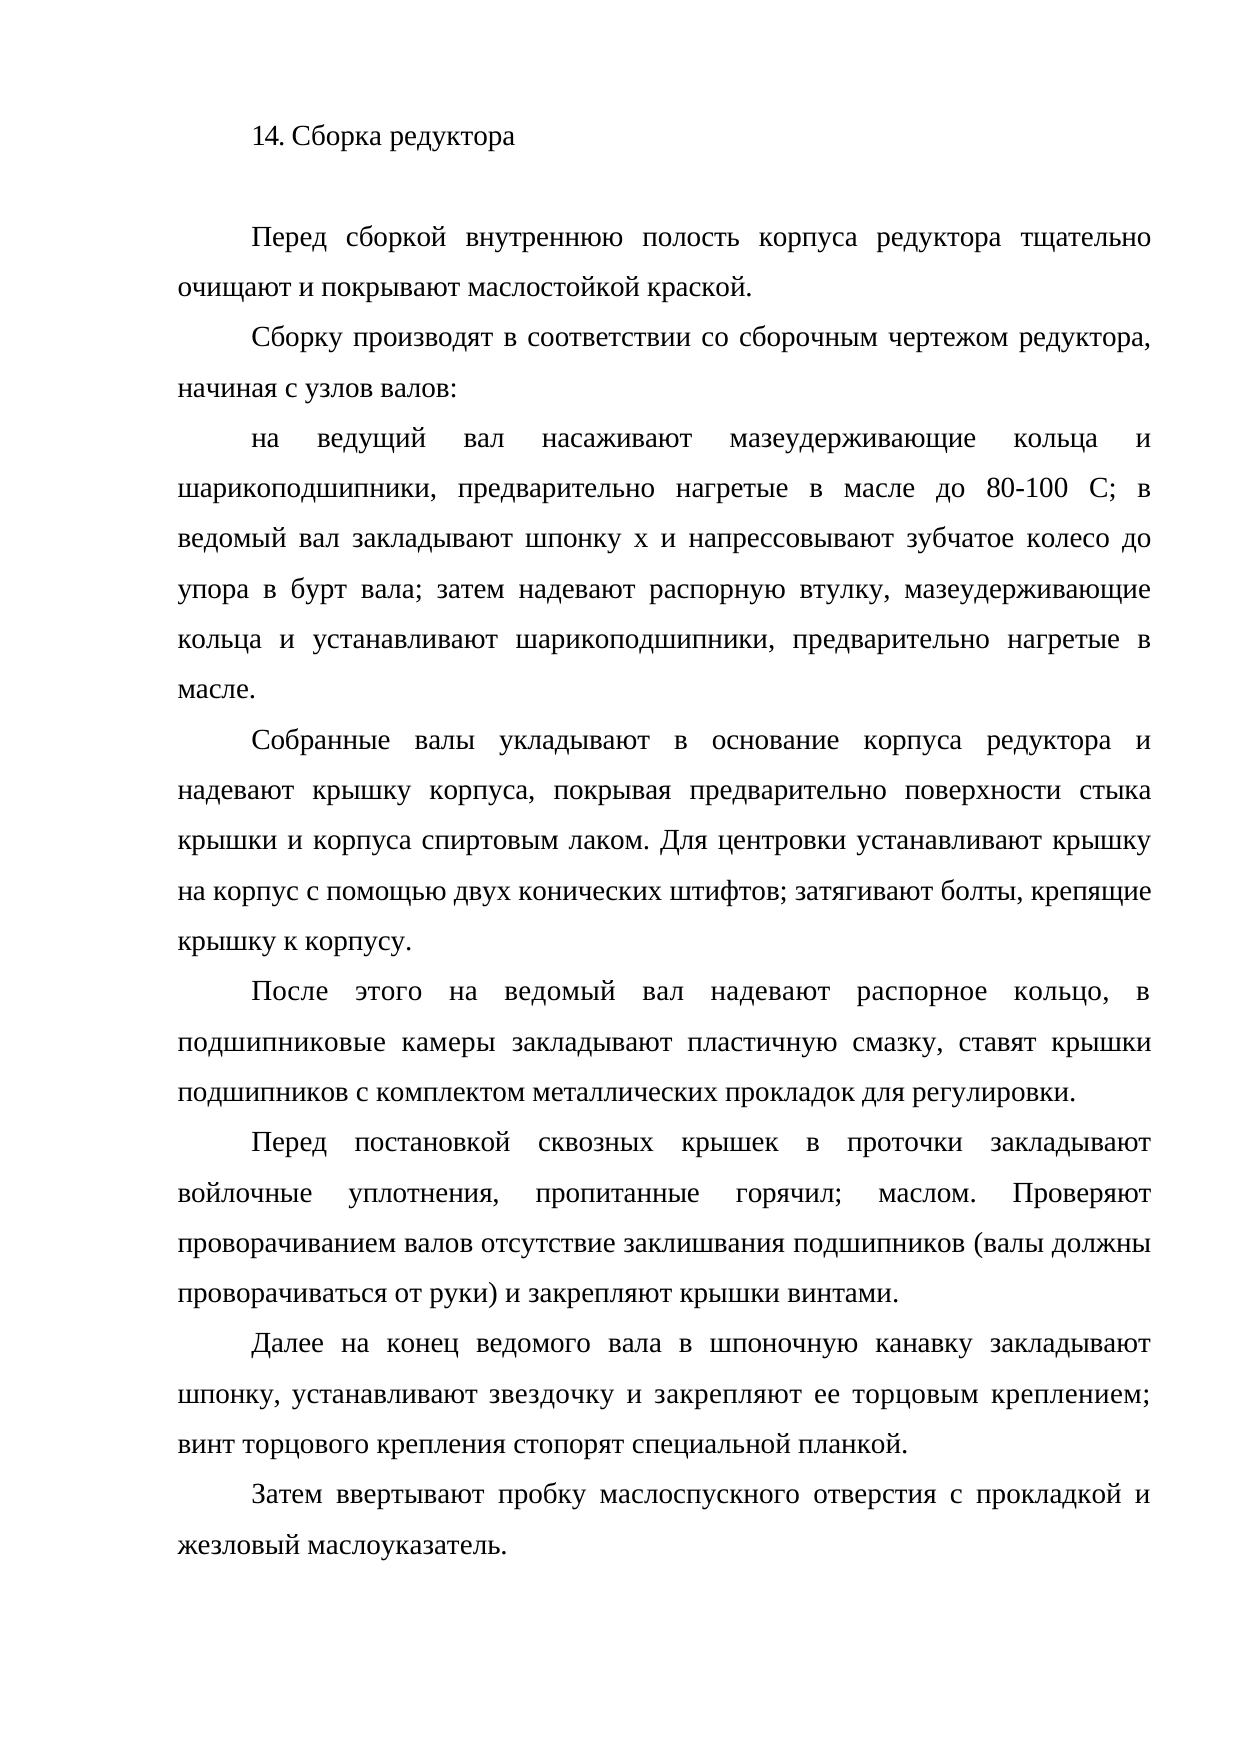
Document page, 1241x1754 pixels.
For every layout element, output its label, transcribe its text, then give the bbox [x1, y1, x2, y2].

text Далее на конец ведомого вала в шпоночную канавку закладывают шпонку, устанавливают звездочку и закрепляют ее торцовым креплением; винт торцового крепления стопорят специальной планкой. [177, 1326, 1152, 1460]
text После этого на ведомый вал надевают распорное кольцо, в подшипниковые камеры закладывают пластичную смазку, ставят крышки подшипников с комплектом металлических прокладок для регулировки. [177, 973, 1152, 1108]
text Перед сборкой внутреннюю полость корпуса редуктора тщательно очищают и покрывают маслостойкой краской. [177, 219, 1152, 303]
text Перед постановкой сквозных крышек в проточки закладывают войлочные уплотнения, пропитанные горячил; маслом. Проверяют проворачиванием валов отсутствие заклишвания подшипников (валы должны проворачиваться от руки) и закрепляют крышки винтами. [177, 1124, 1152, 1309]
text Сборку производят в соответствии со сборочным чертежом редуктора, начиная с узлов валов: [177, 319, 1152, 403]
text на ведущий вал насаживают мазеудерживающие кольца и шарикоподшипники, предварительно нагретые в масле до 80-100 С; в ведомый вал закладывают шпонку х и напрессовывают зубчатое колесо до упора в бурт вала; затем надевают распорную втулку, мазеудерживающие кольца и устанавливают шарикоподшипники, предварительно нагретые в масле. [177, 420, 1152, 705]
text Затем ввертывают пробку маслоспускного отверстия с прокладкой и жезловый маслоуказатель. [177, 1477, 1152, 1560]
text Собранные валы укладывают в основание корпуса редуктора и надевают крышку корпуса, покрывая предварительно поверхности стыка крышки и корпуса спиртовым лаком. Для центровки устанавливают крышку на корпус с помощью двух конических штифтов; затягивают болты, крепящие крышку к корпусу. [177, 722, 1152, 957]
text 14. Сборка редуктора [177, 118, 1152, 152]
